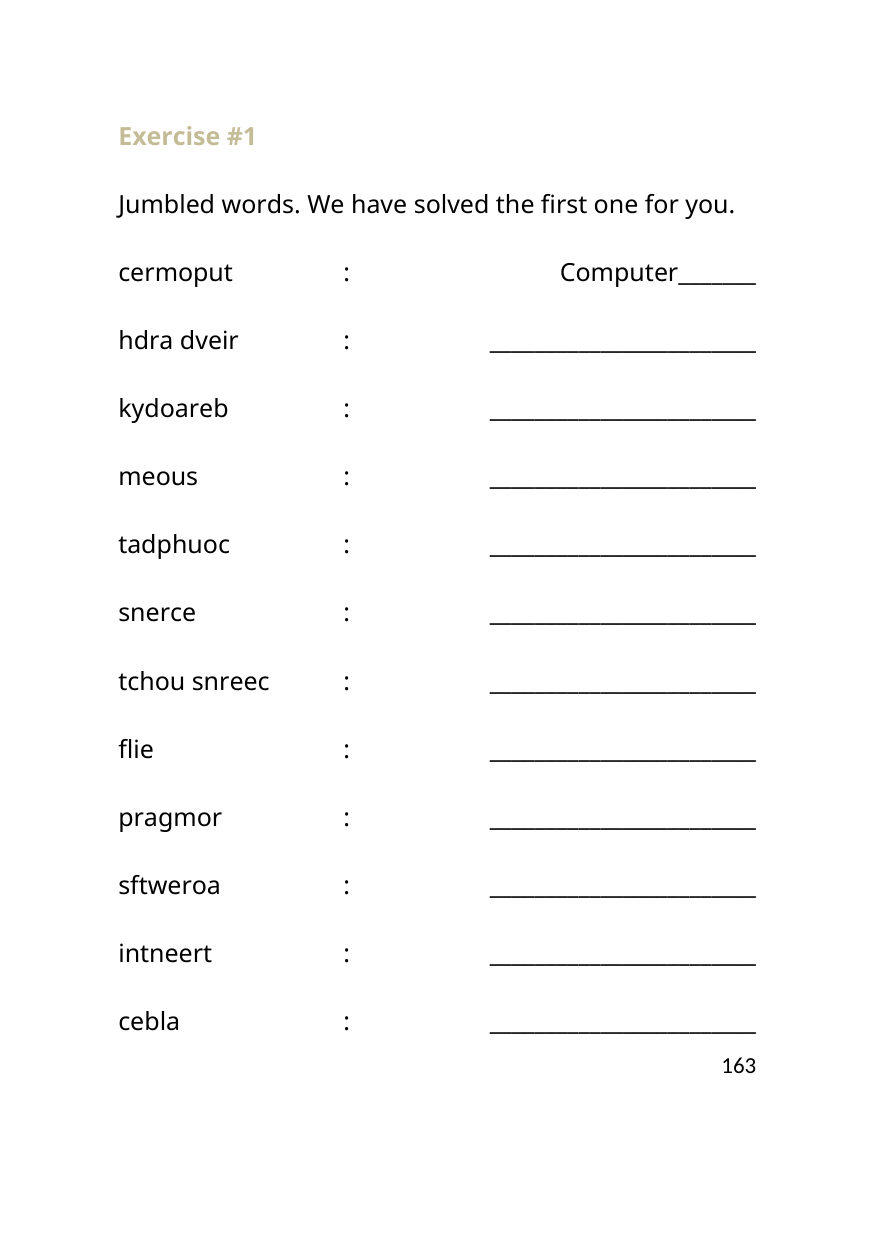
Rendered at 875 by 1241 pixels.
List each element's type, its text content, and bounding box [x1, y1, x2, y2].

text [118, 254, 756, 1038]
text Exercise #1 [118, 118, 756, 152]
text Jumbled words. We have solved the first one for you. [118, 186, 756, 220]
